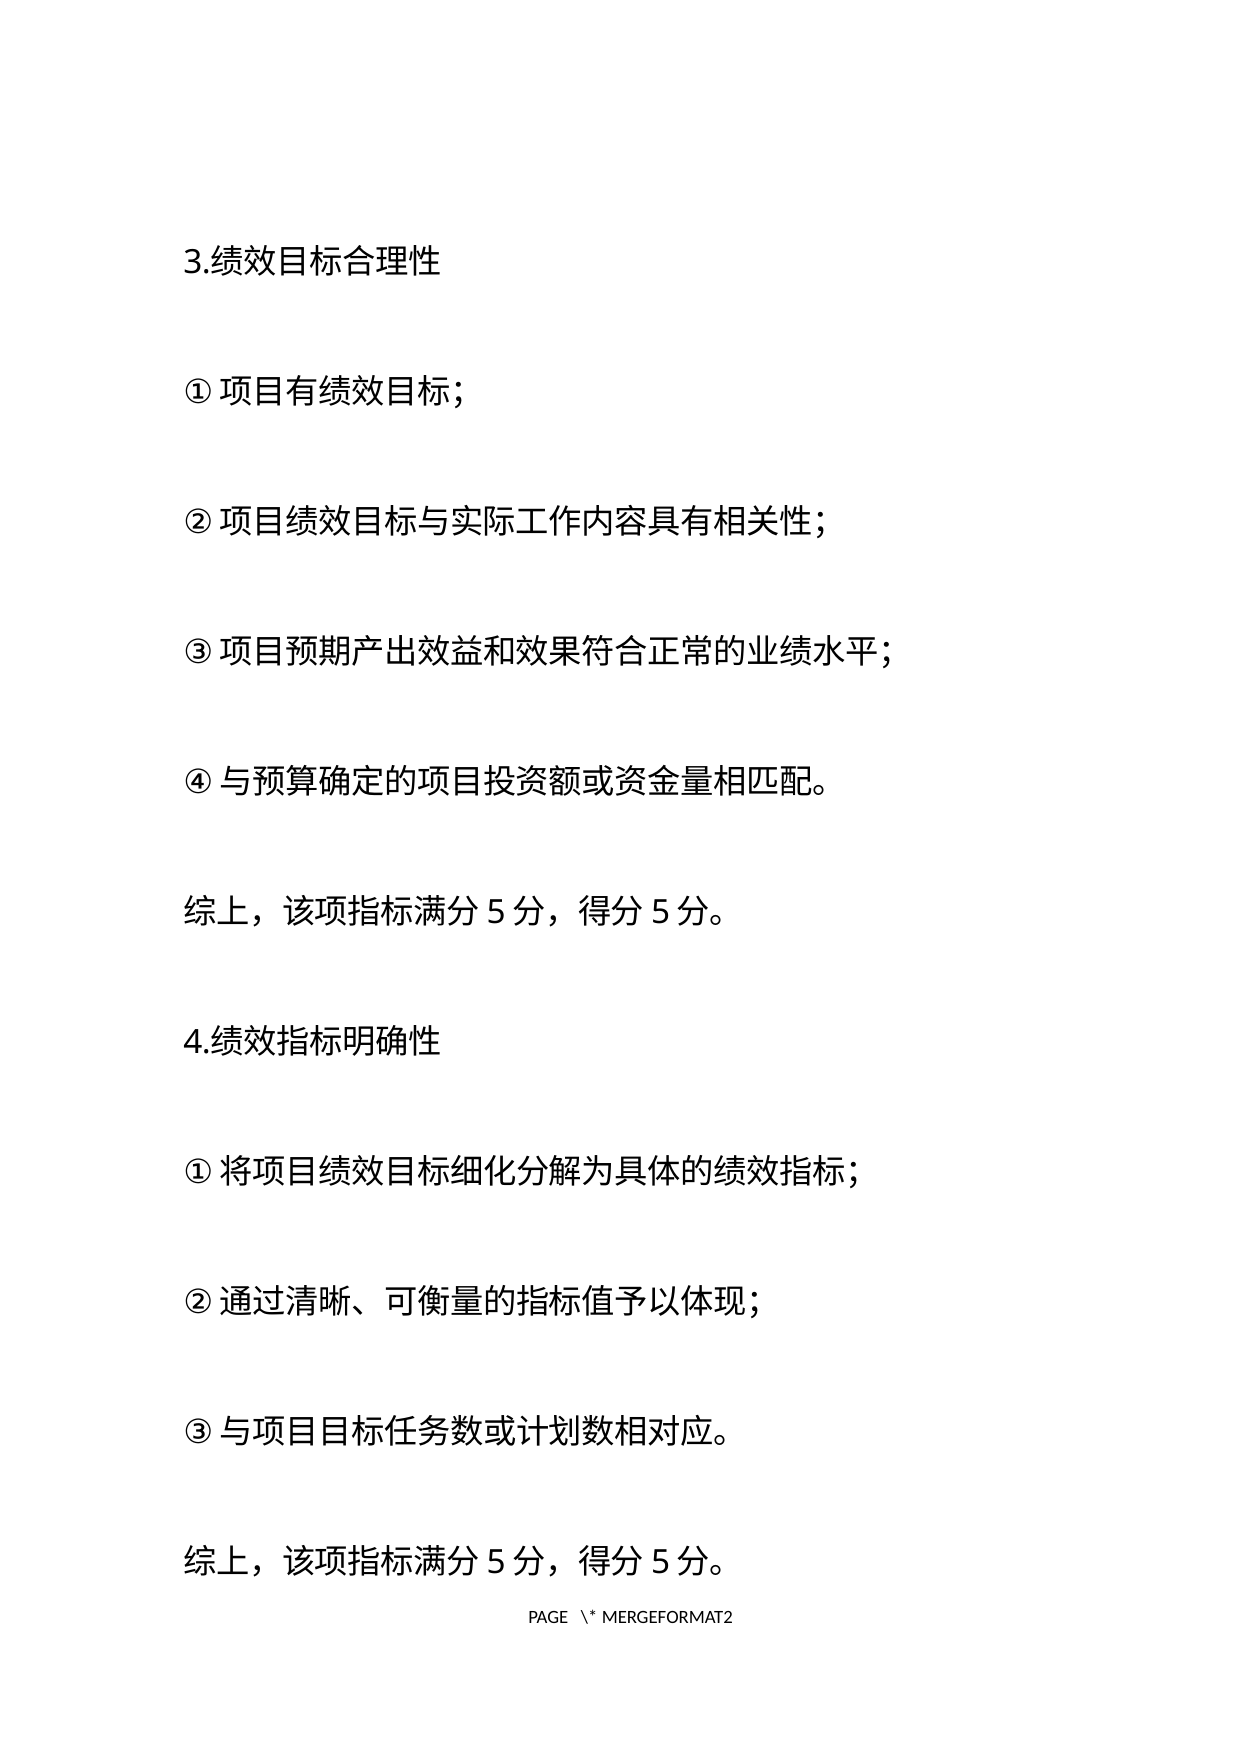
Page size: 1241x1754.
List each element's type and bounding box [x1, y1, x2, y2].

text [183, 162, 1078, 1592]
